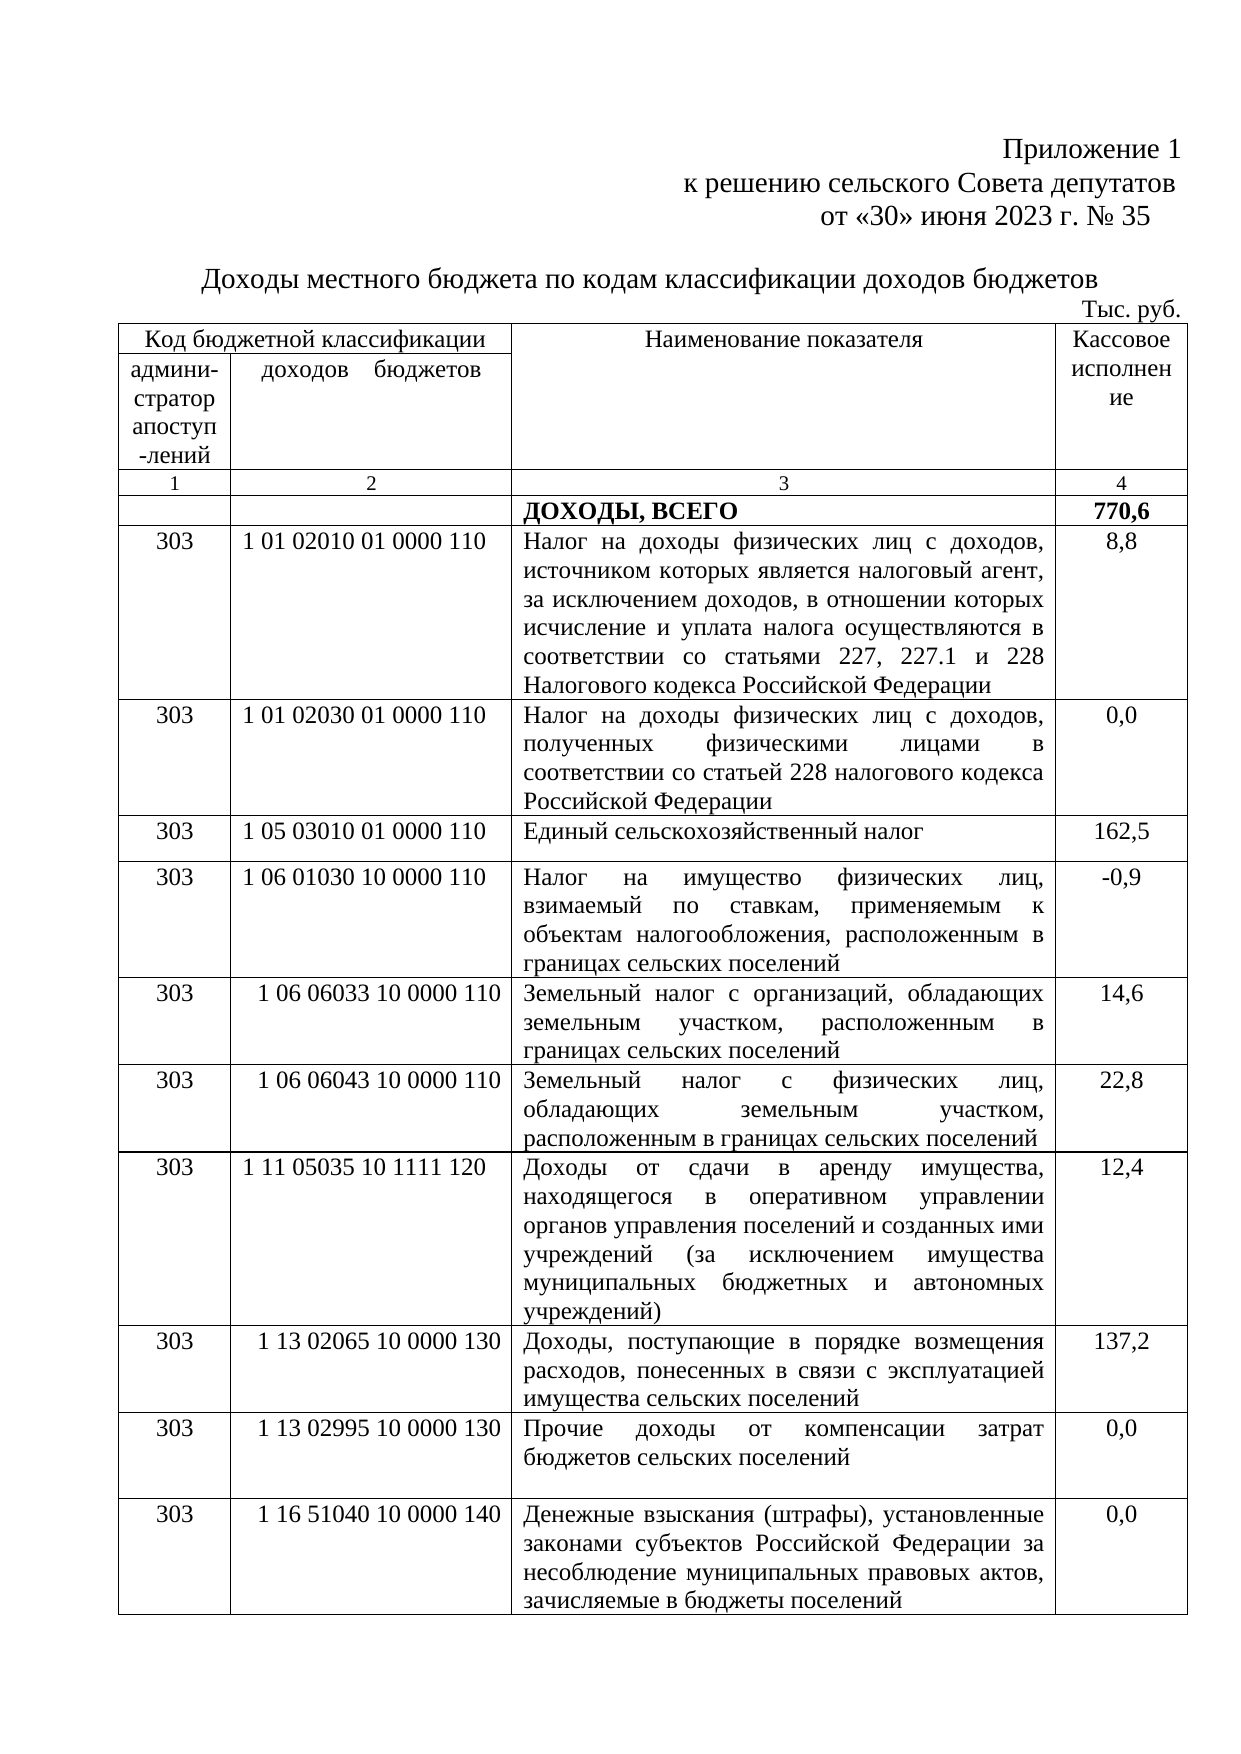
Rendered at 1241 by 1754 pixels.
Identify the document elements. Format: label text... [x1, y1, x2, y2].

table_cell 1 06 06033 10 0000 110 [231, 978, 511, 1064]
table_cell 770,6 [1056, 496, 1187, 525]
table_header 2 [231, 470, 511, 495]
table_cell Денежные взыскания (штрафы), установленные законами субъектов Российской Федерации за несоблюдение муниципальных правовых актов, зачисляемые в бюджеты поселений [512, 1499, 1055, 1614]
text Тыс. руб. [118, 294, 1181, 323]
table_cell 137,2 [1056, 1326, 1187, 1412]
table_cell ДОХОДЫ, ВСЕГО [512, 496, 1055, 525]
text Доходы местного бюджета по кодам классификации доходов бюджетов [118, 261, 1181, 294]
table_cell 0,0 [1056, 700, 1187, 815]
table_cell 303 [119, 1326, 230, 1412]
table_cell 303 [119, 862, 230, 977]
table_cell [119, 496, 230, 525]
table_cell Прочие доходы от компенсации затрат бюджетов сельских поселений [512, 1413, 1055, 1498]
table_header Наименование показателя [512, 324, 1055, 469]
table_cell 1 13 02995 10 0000 130 [231, 1413, 511, 1498]
table_cell 303 [119, 1065, 230, 1151]
table_cell 1 01 02030 01 0000 110 [231, 700, 511, 815]
table_cell 14,6 [1056, 978, 1187, 1064]
table_cell 1 16 51040 10 0000 140 [231, 1499, 511, 1614]
table_cell 1 06 06043 10 0000 110 [231, 1065, 511, 1151]
table_cell Доходы, поступающие в порядке возмещения расходов, понесенных в связи с эксплуатацией имущества сельских поселений [512, 1326, 1055, 1412]
table_cell Налог на доходы физических лиц с доходов, полученных физическими лицами в соответствии со статьей 228 налогового кодекса Российской Федерации [512, 700, 1055, 815]
table_cell 1 05 03010 01 0000 110 [231, 816, 511, 861]
table_cell 0,0 [1056, 1413, 1187, 1498]
table_cell Земельный налог с физических лиц, обладающих земельным участком, расположенным в границах сельских поселений [512, 1065, 1055, 1151]
table_cell 12,4 [1056, 1153, 1187, 1325]
table_cell админи-страторапоступ-лений [119, 354, 230, 469]
table_cell Земельный налог с организаций, обладающих земельным участком, расположенным в границах сельских поселений [512, 978, 1055, 1064]
table_cell Доходы от сдачи в аренду имущества, находящегося в оперативном управлении органов управления поселений и созданных ими учреждений (за исключением имущества муниципальных бюджетных и автономных учреждений) [512, 1153, 1055, 1325]
table_cell доходов бюджетов [231, 354, 511, 469]
table_header к решению сельского Совета депутатов от «30» июня 2023 г. № 35 [587, 165, 1187, 232]
table_cell 1 11 05035 10 1111 120 [231, 1153, 511, 1325]
table_cell 303 [119, 1499, 230, 1614]
table_cell Единый сельскохозяйственный налог [512, 816, 1055, 861]
table_cell [231, 496, 511, 525]
table_cell 0,0 [1056, 1499, 1187, 1614]
table_header 3 [512, 470, 1055, 495]
table_cell 303 [119, 526, 230, 699]
text Приложение 1 [634, 131, 1182, 165]
table_cell 162,5 [1056, 816, 1187, 861]
table_cell 22,8 [1056, 1065, 1187, 1151]
table_cell 303 [119, 700, 230, 815]
table_cell 1 06 01030 10 0000 110 [231, 862, 511, 977]
table_cell 8,8 [1056, 526, 1187, 699]
table_cell Налог на доходы физических лиц с доходов, источником которых является налоговый агент, за исключением доходов, в отношении которых исчисление и уплата налога осуществляются в соответствии со статьями 227, 227.1 и 228 Налогового кодекса Российской Федерации [512, 526, 1055, 699]
table_header Код бюджетной классификации [119, 324, 511, 353]
table_cell 303 [119, 816, 230, 861]
table_header 1 [119, 470, 230, 495]
table_cell Налог на имущество физических лиц, взимаемый по ставкам, применяемым к объектам налогообложения, расположенным в границах сельских поселений [512, 862, 1055, 977]
table_header 4 [1056, 470, 1187, 495]
table_cell 303 [119, 1413, 230, 1498]
table_cell 303 [119, 978, 230, 1064]
table_cell 303 [119, 1153, 230, 1325]
table_cell 1 13 02065 10 0000 130 [231, 1326, 511, 1412]
table_header Кассовое исполнение [1056, 324, 1187, 469]
table_cell 1 01 02010 01 0000 110 [231, 526, 511, 699]
table_cell -0,9 [1056, 862, 1187, 977]
